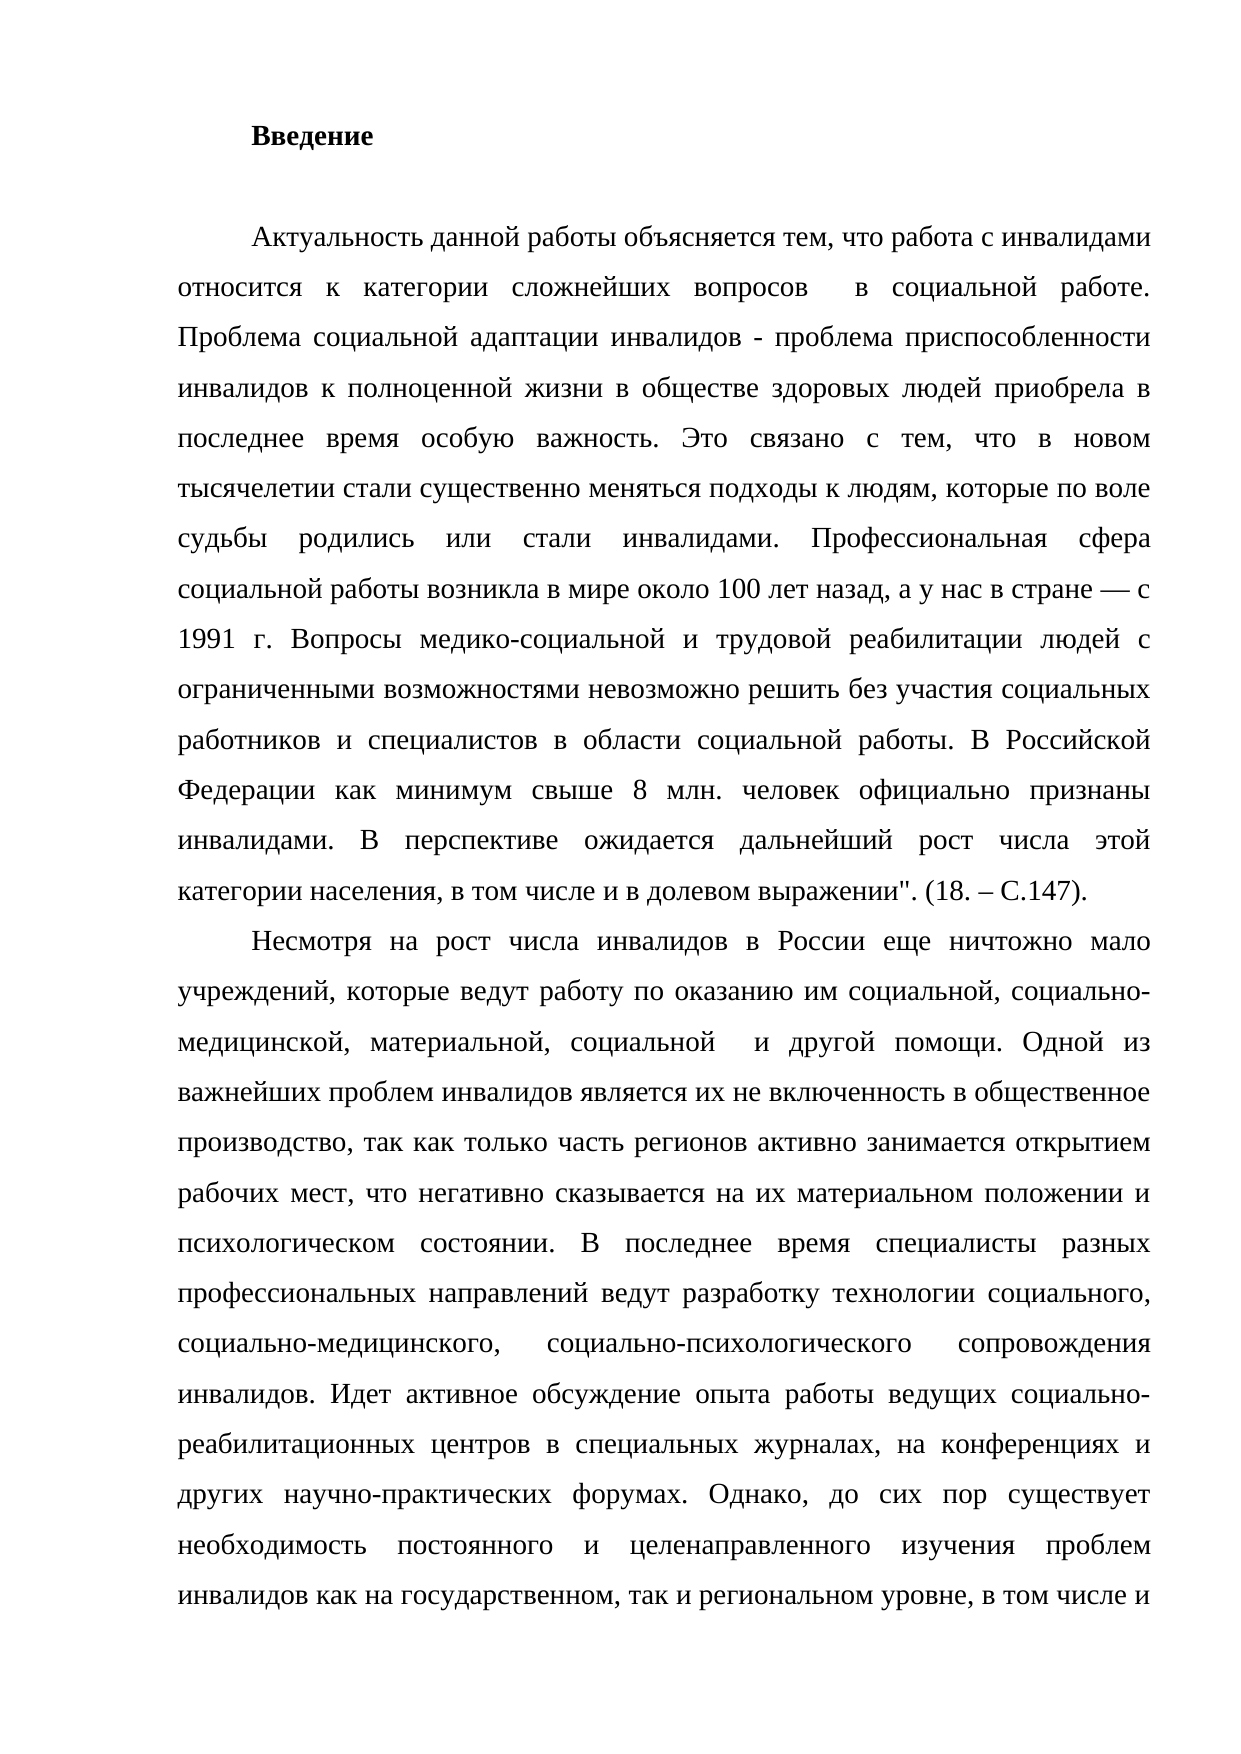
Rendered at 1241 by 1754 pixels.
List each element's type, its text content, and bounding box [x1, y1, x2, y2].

text Актуальность данной работы объясняется тем, что работа с инвалидами относится к категории сложнейших вопросов в социальной работе. Проблема социальной адаптации инвалидов - проблема приспособленности инвалидов к полноценной жизни в обществе здоровых людей приобрела в последнее время особую важность. Это связано с тем, что в новом тысячелетии стали существенно меняться подходы к людям, которые по воле судьбы родились или стали инвалидами. Профессиональная сфера социальной работы возникла в мире около 100 лет назад, а у нас в стране — с 1991 г. Вопросы медико-социальной и трудовой реабилитации людей с ограниченными возможностями невозможно решить без участия социальных работников и специалистов в области социальной работы. В Российской Федерации как минимум свыше 8 млн. человек официально признаны инвалидами. В перспективе ожидается дальнейший рост числа этой категории населения, в том числе и в долевом выражении". (18. – С.147). [177, 219, 1152, 906]
text Введение [177, 118, 1152, 152]
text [177, 923, 1152, 1611]
